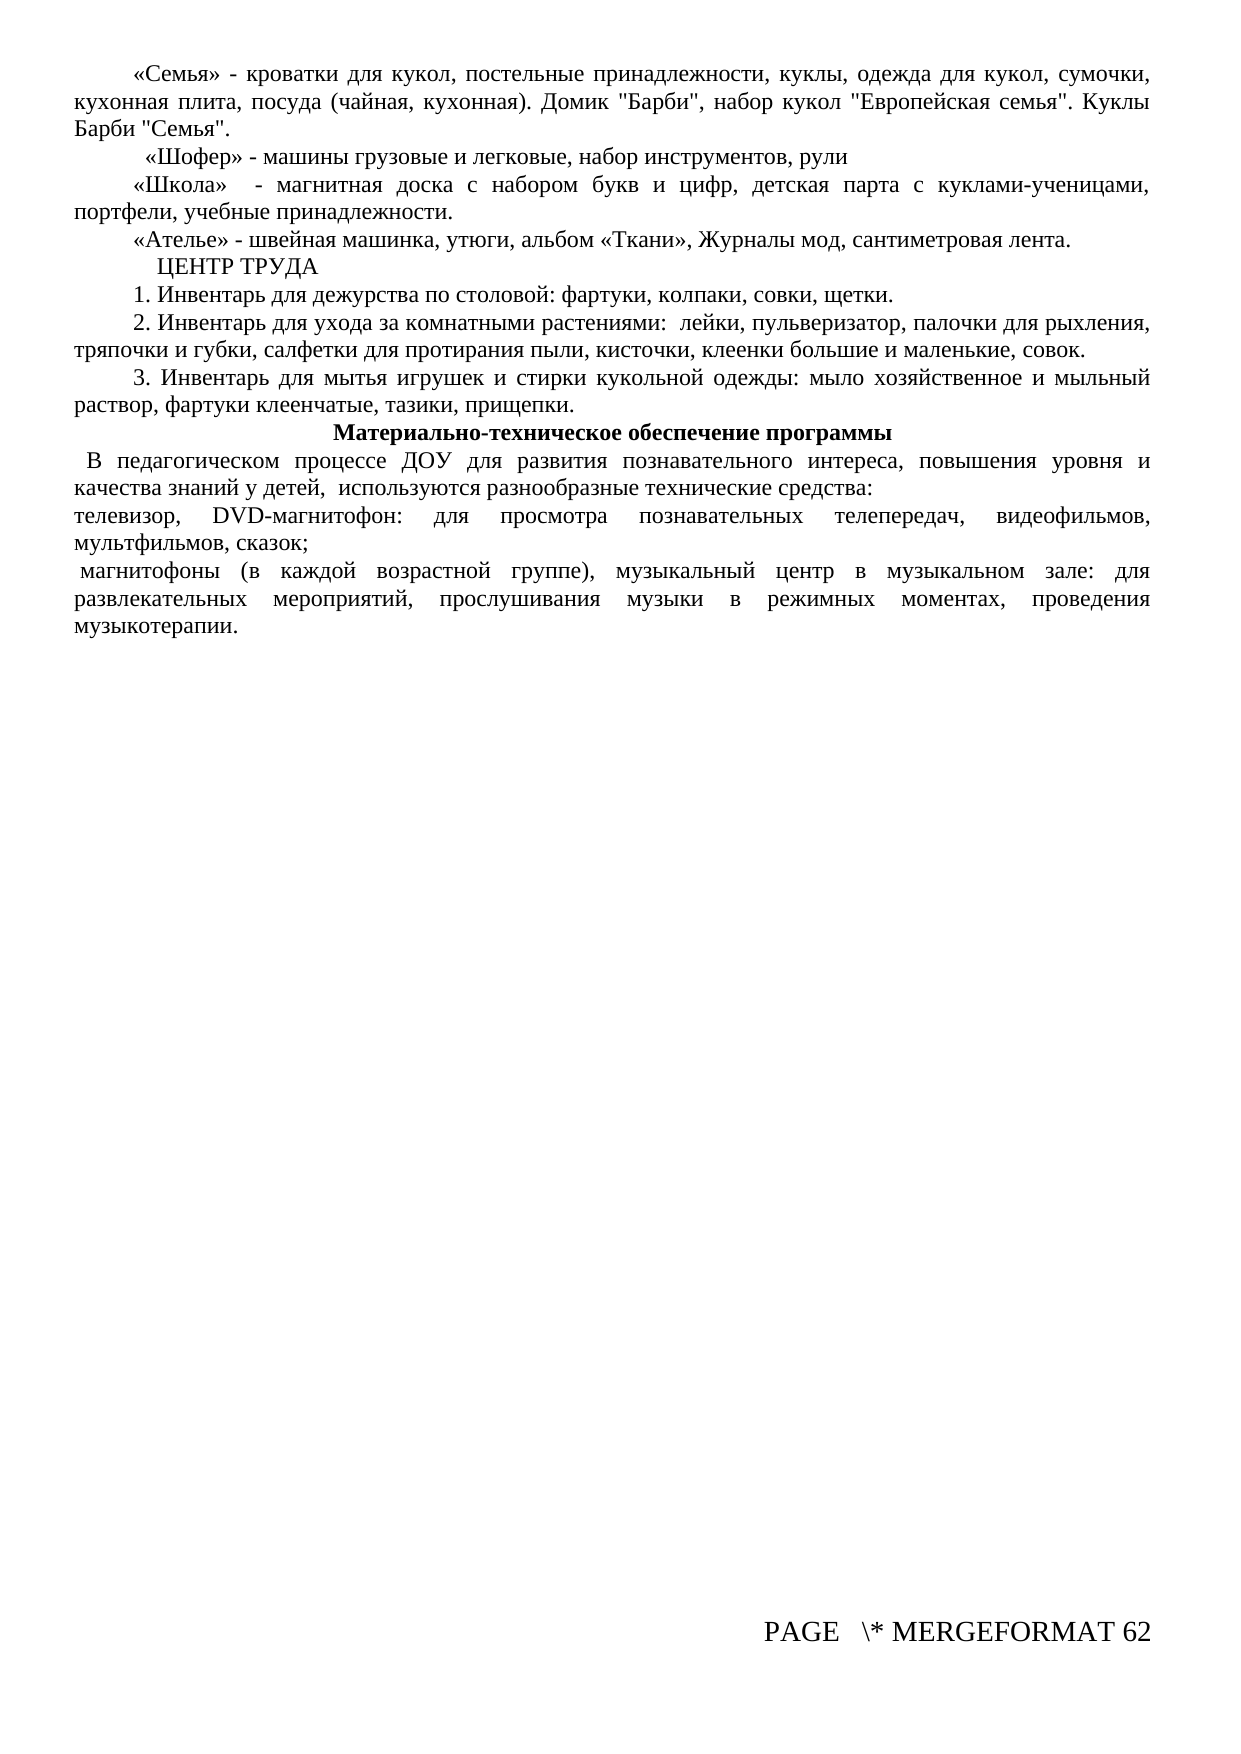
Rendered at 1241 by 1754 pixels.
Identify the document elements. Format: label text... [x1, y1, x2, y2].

text 2. Инвентарь для ухода за комнатными растениями: лейки, пульверизатор, палочки для рыхления, тряпочки и губки, салфетки для протирания пыли, кисточки, клеенки большие и маленькие, совок. [74, 308, 1152, 363]
text В педагогическом процессе ДОУ для развития познавательного интереса, повышения уровня и качества знаний у детей, используются разнообразные технические средства: [74, 446, 1152, 501]
text Материально-техническое обеспечение программы [74, 418, 1152, 446]
text 3. Инвентарь для мытья игрушек и стирки кукольной одежды: мыло хозяйственное и мыльный раствор, фартуки клеенчатые, тазики, прищепки. [74, 363, 1152, 418]
text «Семья» - кроватки для кукол, постельные принадлежности, куклы, одежда для кукол, сумочки, кухонная плита, посуда (чайная, кухонная). Домик "Барби", набор кукол "Европейская семья". Куклы Барби "Семья". [74, 59, 1152, 142]
text 1. Инвентарь для дежурства по столовой: фартуки, колпаки, совки, щетки. [74, 280, 1152, 308]
text «Школа» - магнитная доска с набором букв и цифр, детская парта с куклами-ученицами, портфели, учебные принадлежности. [74, 169, 1152, 225]
text телевизор, DVD-магнитофон: для просмотра познавательных телепередач, видеофильмов, мультфильмов, сказок; [74, 501, 1152, 556]
text магнитофоны (в каждой возрастной группе), музыкальный центр в музыкальном зале: для развлекательных мероприятий, прослушивания музыки в режимных моментах, проведения музыкотерапии. [74, 556, 1152, 639]
text «Шофер» - машины грузовые и легковые, набор инструментов, рули [74, 142, 1152, 169]
text ЦЕНТР ТРУДА [74, 252, 1152, 280]
text «Ателье» - швейная машинка, утюги, альбом «Ткани», Журналы мод, сантиметровая лента. [74, 225, 1152, 252]
